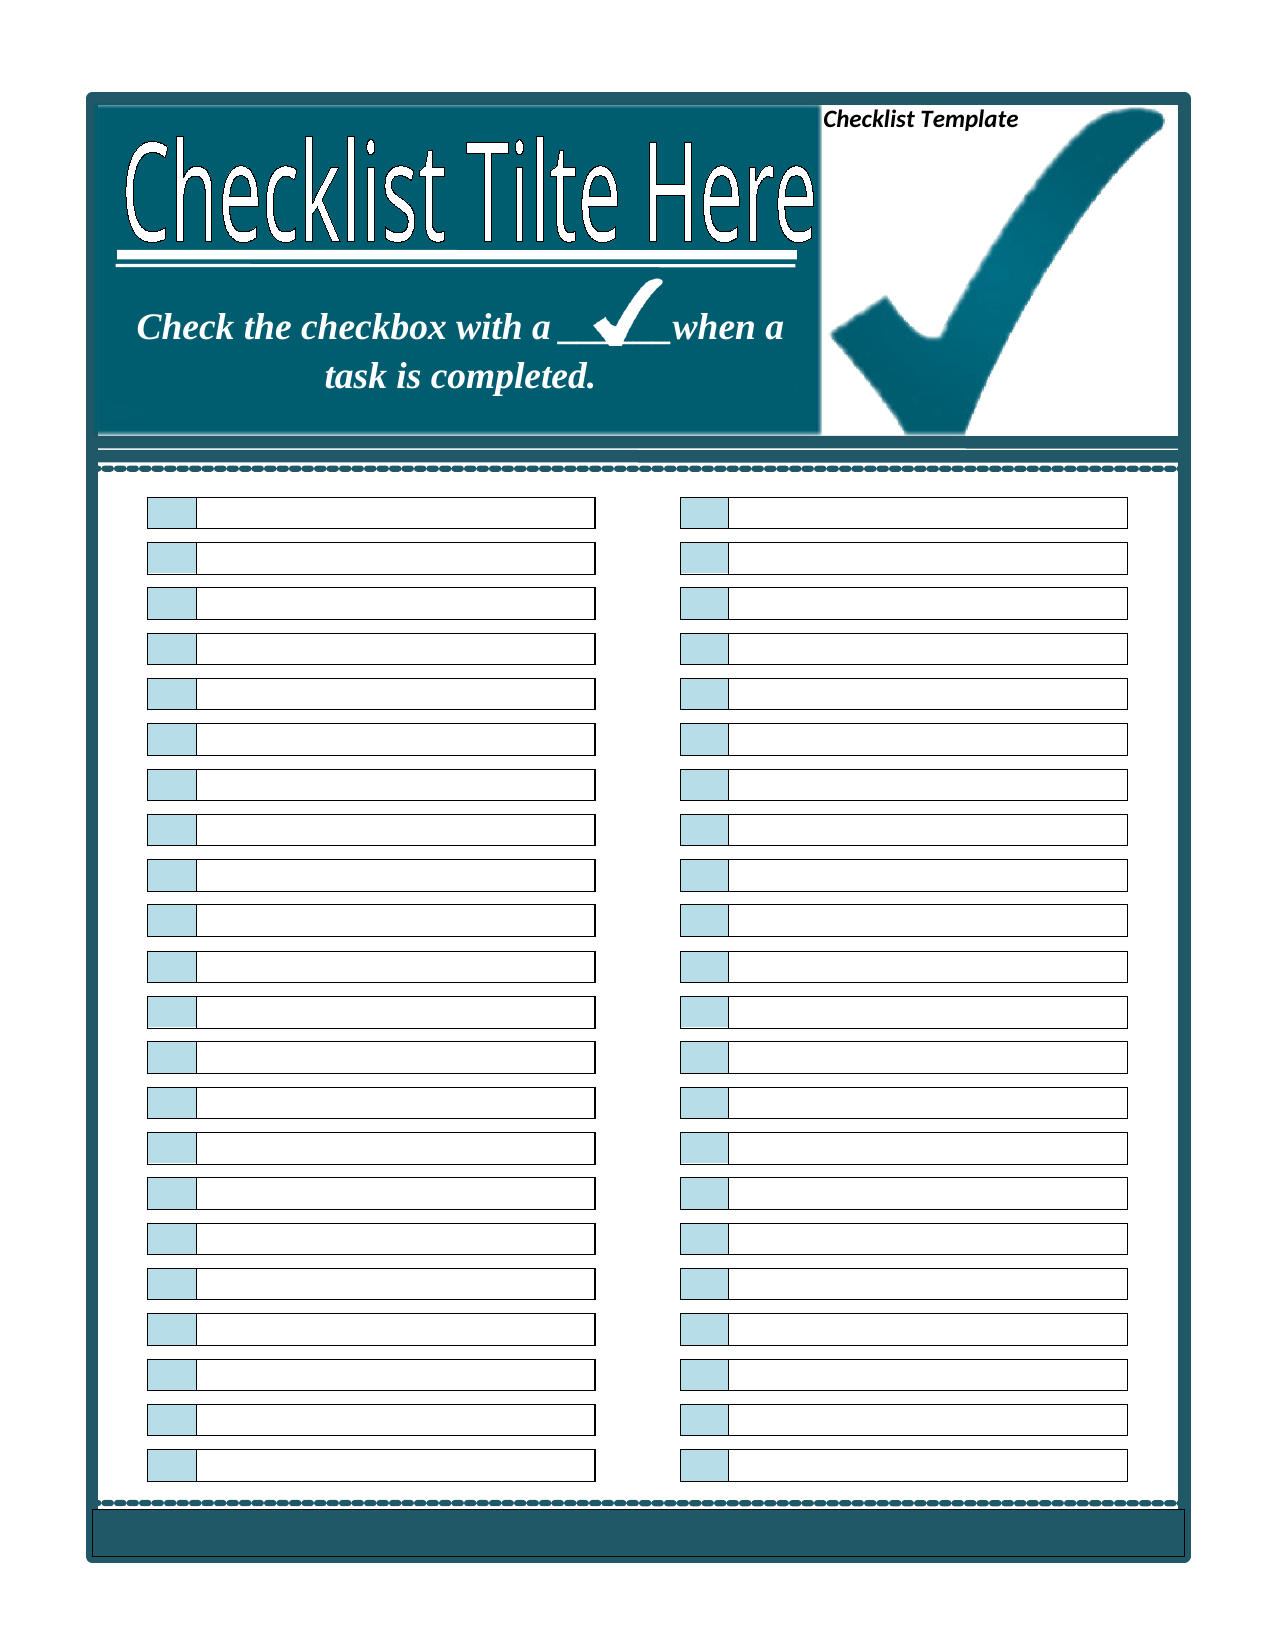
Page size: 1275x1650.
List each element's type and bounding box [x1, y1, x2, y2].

picture [818, 108, 1163, 431]
picture [95, 105, 815, 434]
